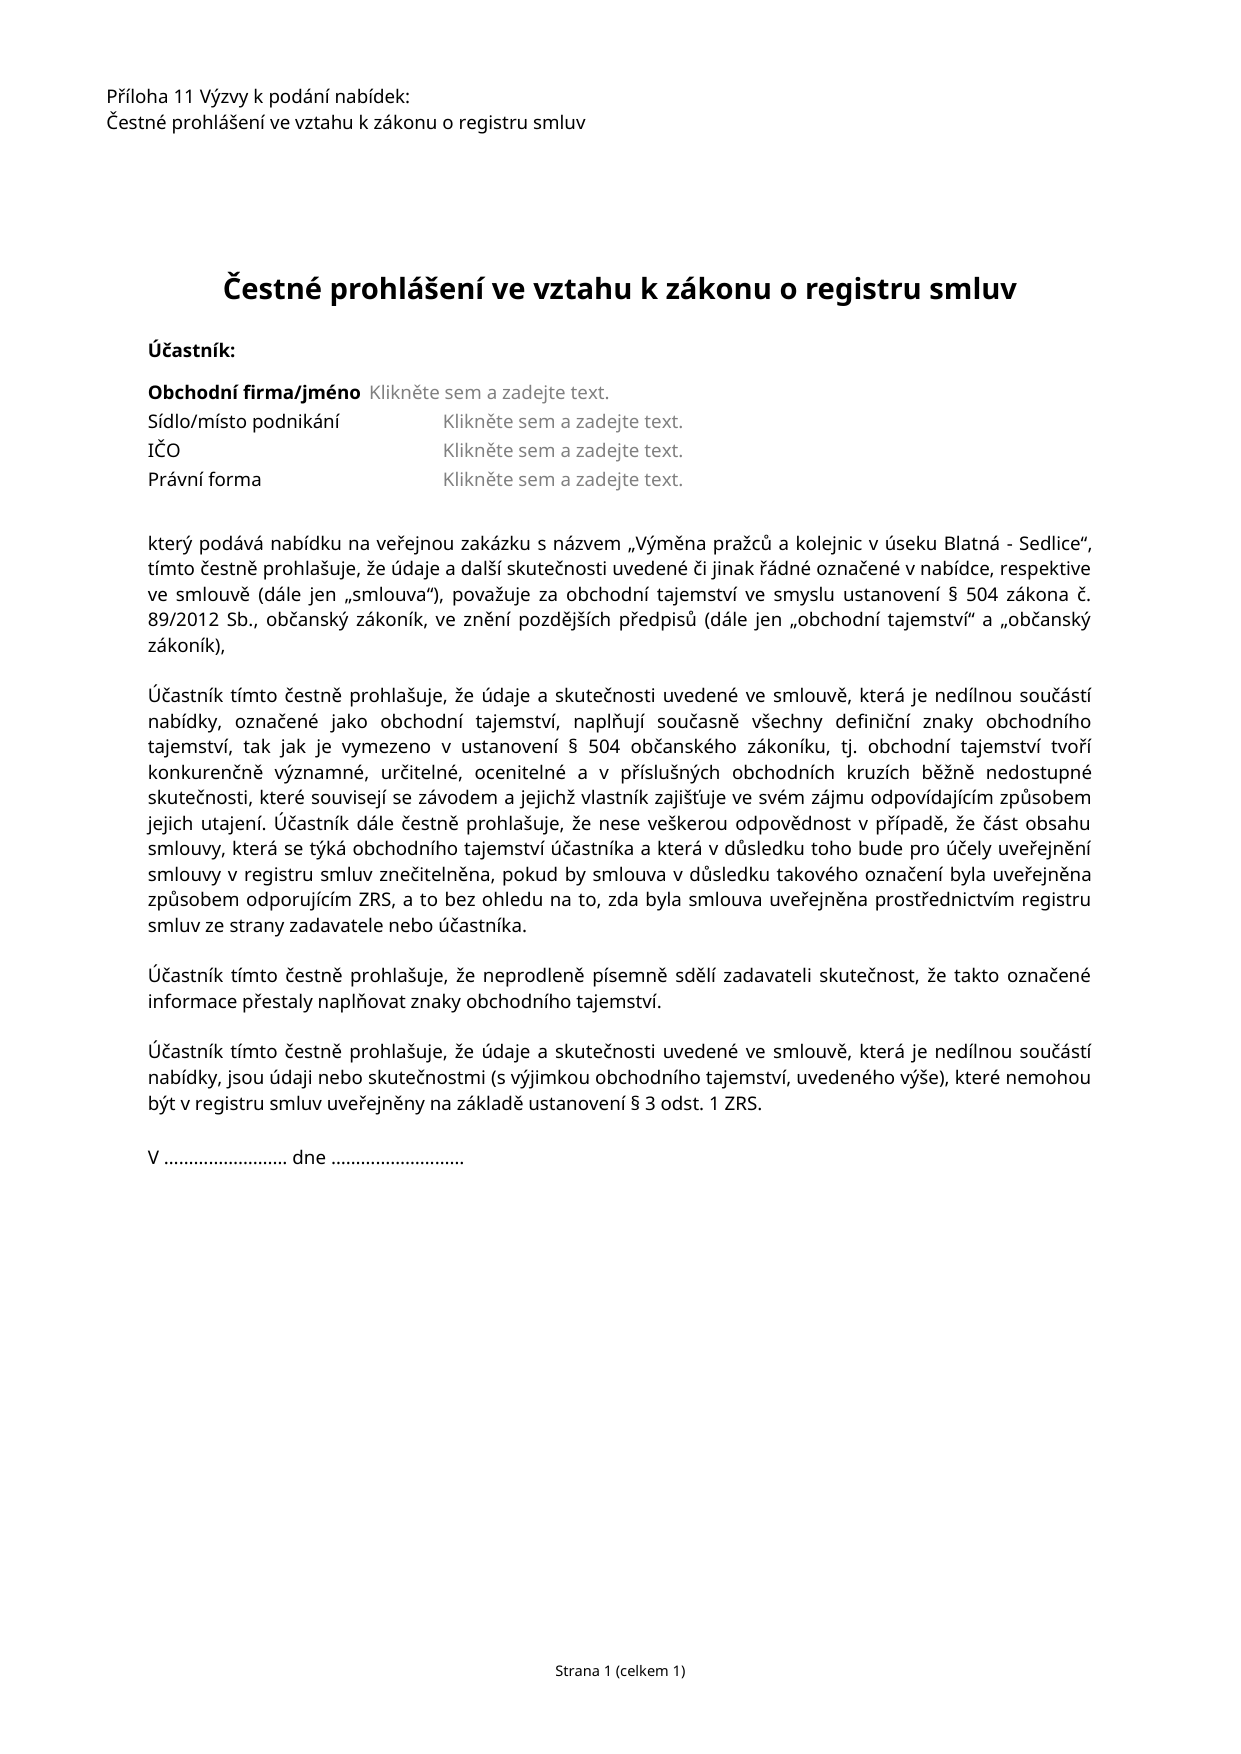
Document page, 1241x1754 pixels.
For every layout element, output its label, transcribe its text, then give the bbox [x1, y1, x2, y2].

text Sídlo/místo podnikání [148, 405, 1093, 434]
text IČO [148, 434, 1093, 463]
text Účastník tímto čestně prohlašuje, že neprodleně písemně sdělí zadavateli skutečnost, že takto označené informace přestaly naplňovat znaky obchodního tajemství. [148, 963, 1093, 1014]
text Účastník: [148, 333, 1093, 364]
text V ………………….… dne ……………………… [148, 1140, 1092, 1169]
text Právní forma [148, 463, 1093, 492]
text který podává nabídku na veřejnou zakázku s názvem „Výměna pražců a kolejnic v úseku Blatná - Sedlice“, tímto čestně prohlašuje, že údaje a další skutečnosti uvedené či jinak řádné označené v nabídce, respektive ve smlouvě (dále jen „smlouva“), považuje za obchodní tajemství ve smyslu ustanovení § 504 zákona č. 89/2012 Sb., občanský zákoník, ve znění pozdějších předpisů (dále jen „obchodní tajemství“ a „občanský zákoník), [148, 530, 1093, 658]
text Obchodní firma/jméno [148, 376, 1093, 405]
title Čestné prohlášení ve vztahu k zákonu o registru smluv [148, 268, 1093, 308]
text Účastník tímto čestně prohlašuje, že údaje a skutečnosti uvedené ve smlouvě, která je nedílnou součástí nabídky, označené jako obchodní tajemství, naplňují současně všechny definiční znaky obchodního tajemství, tak jak je vymezeno v ustanovení § 504 občanského zákoníku, tj. obchodní tajemství tvoří konkurenčně významné, určitelné, ocenitelné a v příslušných obchodních kruzích běžně nedostupné skutečnosti, které souvisejí se závodem a jejichž vlastník zajišťuje ve svém zájmu odpovídajícím způsobem jejich utajení. Účastník dále čestně prohlašuje, že nese veškerou odpovědnost v případě, že část obsahu smlouvy, která se týká obchodního tajemství účastníka a která v důsledku toho bude pro účely uveřejnění smlouvy v registru smluv znečitelněna, pokud by smlouva v důsledku takového označení byla uveřejněna způsobem odporujícím ZRS, a to bez ohledu na to, zda byla smlouva uveřejněna prostřednictvím registru smluv ze strany zadavatele nebo účastníka. [148, 683, 1093, 938]
text Účastník tímto čestně prohlašuje, že údaje a skutečnosti uvedené ve smlouvě, která je nedílnou součástí nabídky, jsou údaji nebo skutečnostmi (s výjimkou obchodního tajemství, uvedeného výše), které nemohou být v registru smluv uveřejněny na základě ustanovení § 3 odst. 1 ZRS. [148, 1039, 1093, 1115]
